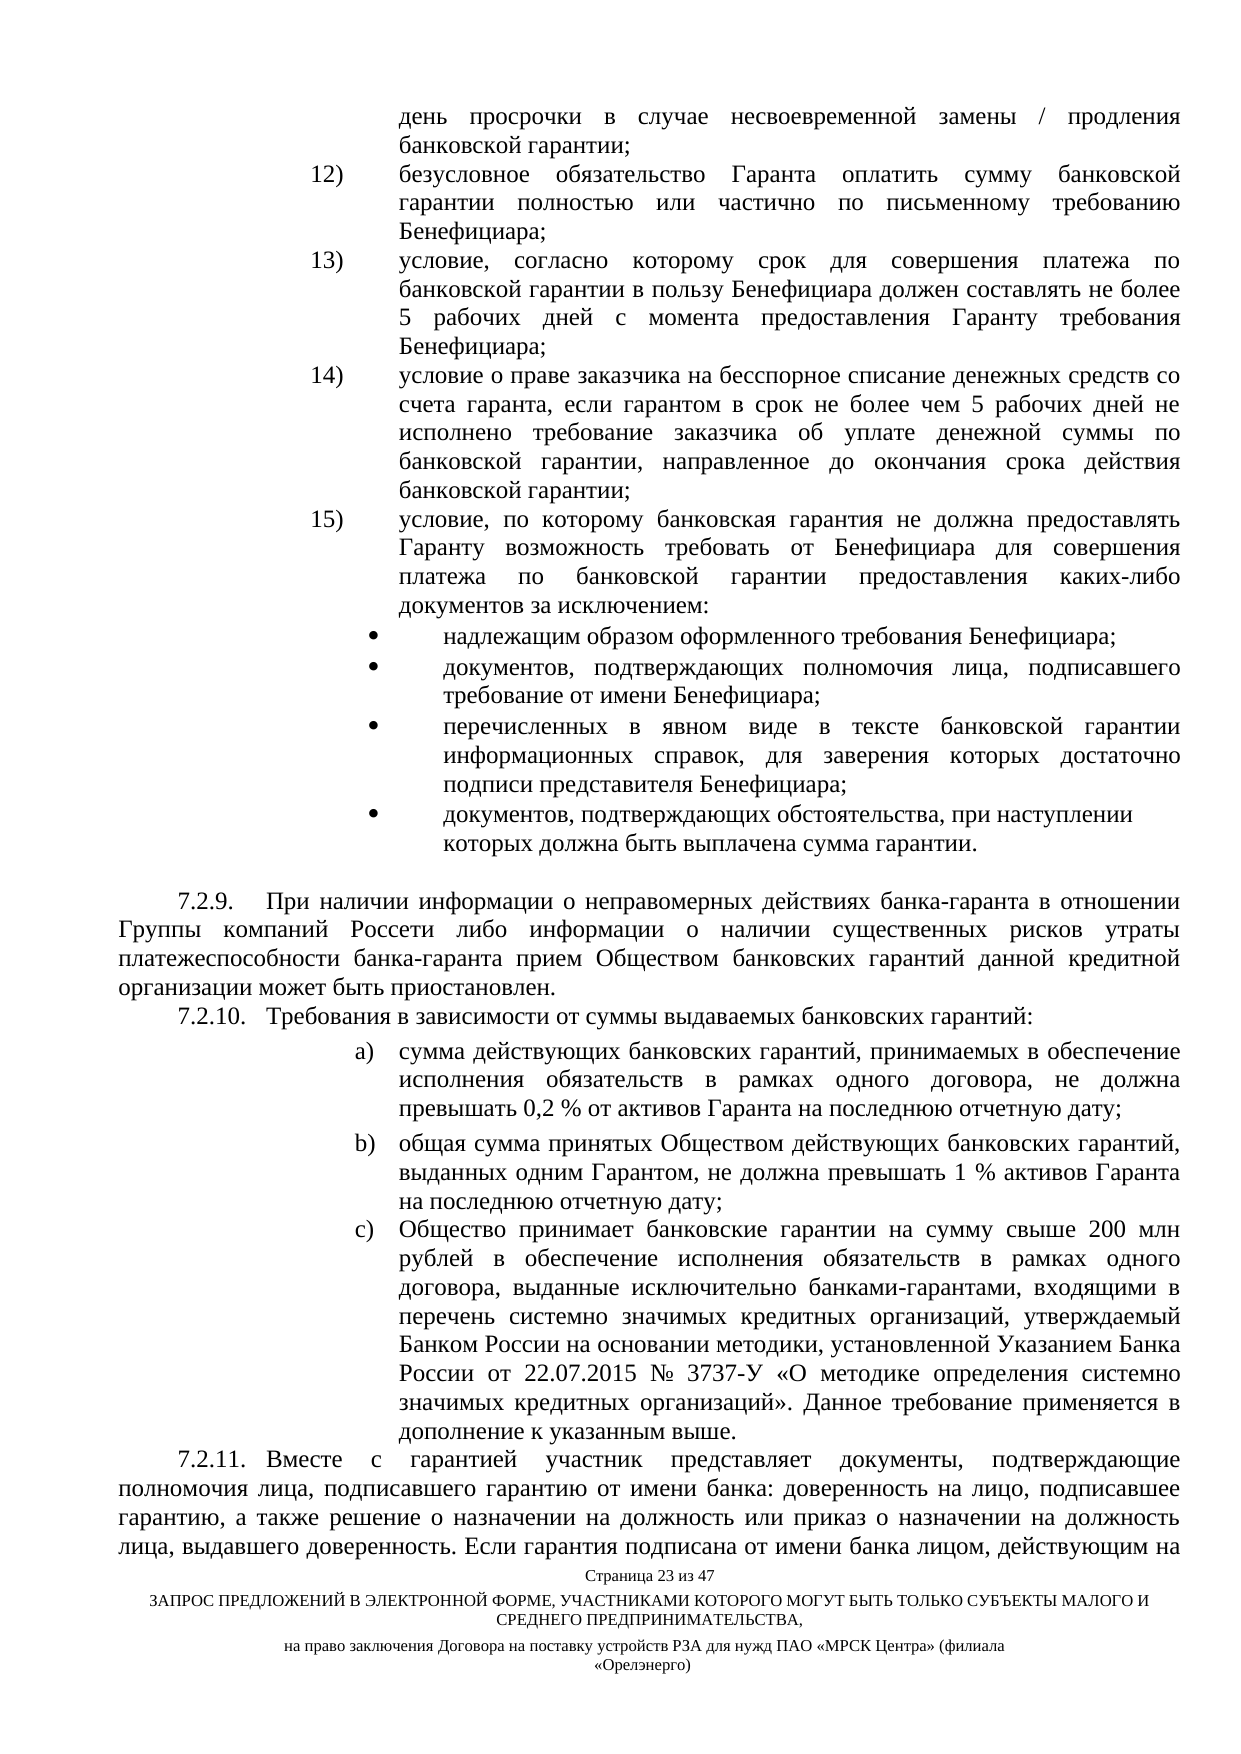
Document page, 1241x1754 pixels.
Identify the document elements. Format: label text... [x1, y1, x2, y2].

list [118, 1444, 1181, 1559]
list условие о праве заказчика на бесспорное списание денежных средств со счета гаранта, если гарантом в срок не более чем 5 рабочих дней не исполнено требование заказчика об уплате денежной суммы по банковской гарантии, направленное до окончания срока действия банковской гарантии; [310, 360, 1181, 504]
list условие, согласно которому срок для совершения платежа по банковской гарантии в пользу Бенефициара должен составлять не более 5 рабочих дней с момента предоставления Гаранту требования Бенефициара; [310, 245, 1181, 360]
list Требования в зависимости от суммы выдаваемых банковских гарантий: [118, 1001, 1181, 1029]
list условие, по которому банковская гарантия не должна предоставлять Гаранту возможность требовать от Бенефициара для совершения платежа по банковской гарантии предоставления каких-либо документов за исключением: [310, 504, 1181, 619]
list надлежащим образом оформленного требования Бенефициара; [369, 621, 1181, 649]
list общая сумма принятых Обществом действующих банковских гарантий, выданных одним Гарантом, не должна превышать 1 % активов Гаранта на последнюю отчетную дату; [354, 1128, 1181, 1214]
list сумма действующих банковских гарантий, принимаемых в обеспечение исполнения обязательств в рамках одного договора, не должна превышать 0,2 % от активов Гаранта на последнюю отчетную дату; [354, 1036, 1181, 1122]
list перечисленных в явном виде в тексте банковской гарантии информационных справок, для заверения которых достаточно подписи представителя Бенефициара; [369, 711, 1181, 797]
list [310, 101, 1181, 159]
list Общество принимает банковские гарантии на сумму свыше 200 млн рублей в обеспечение исполнения обязательств в рамках одного договора, выданные исключительно банками-гарантами, входящими в перечень системно значимых кредитных организаций, утверждаемый Банком России на основании методики, установленной Указанием Банка России от 22.07.2015 № 3737-У «О методике определения системно значимых кредитных организаций». Данное требование применяется в дополнение к указанным выше. [354, 1214, 1181, 1444]
list документов, подтверждающих обстоятельства, при наступлении которых должна быть выплачена сумма гарантии. [369, 799, 1181, 857]
list При наличии информации о неправомерных действиях банка-гаранта в отношении Группы компаний Россети либо информации о наличии существенных рисков утраты платежеспособности банка-гаранта прием Обществом банковских гарантий данной кредитной организации может быть приостановлен. [118, 886, 1181, 1001]
list документов, подтверждающих полномочия лица, подписавшего требование от имени Бенефициара; [369, 652, 1181, 709]
list безусловное обязательство Гаранта оплатить сумму банковской гарантии полностью или частично по письменному требованию Бенефициара; [310, 159, 1181, 245]
